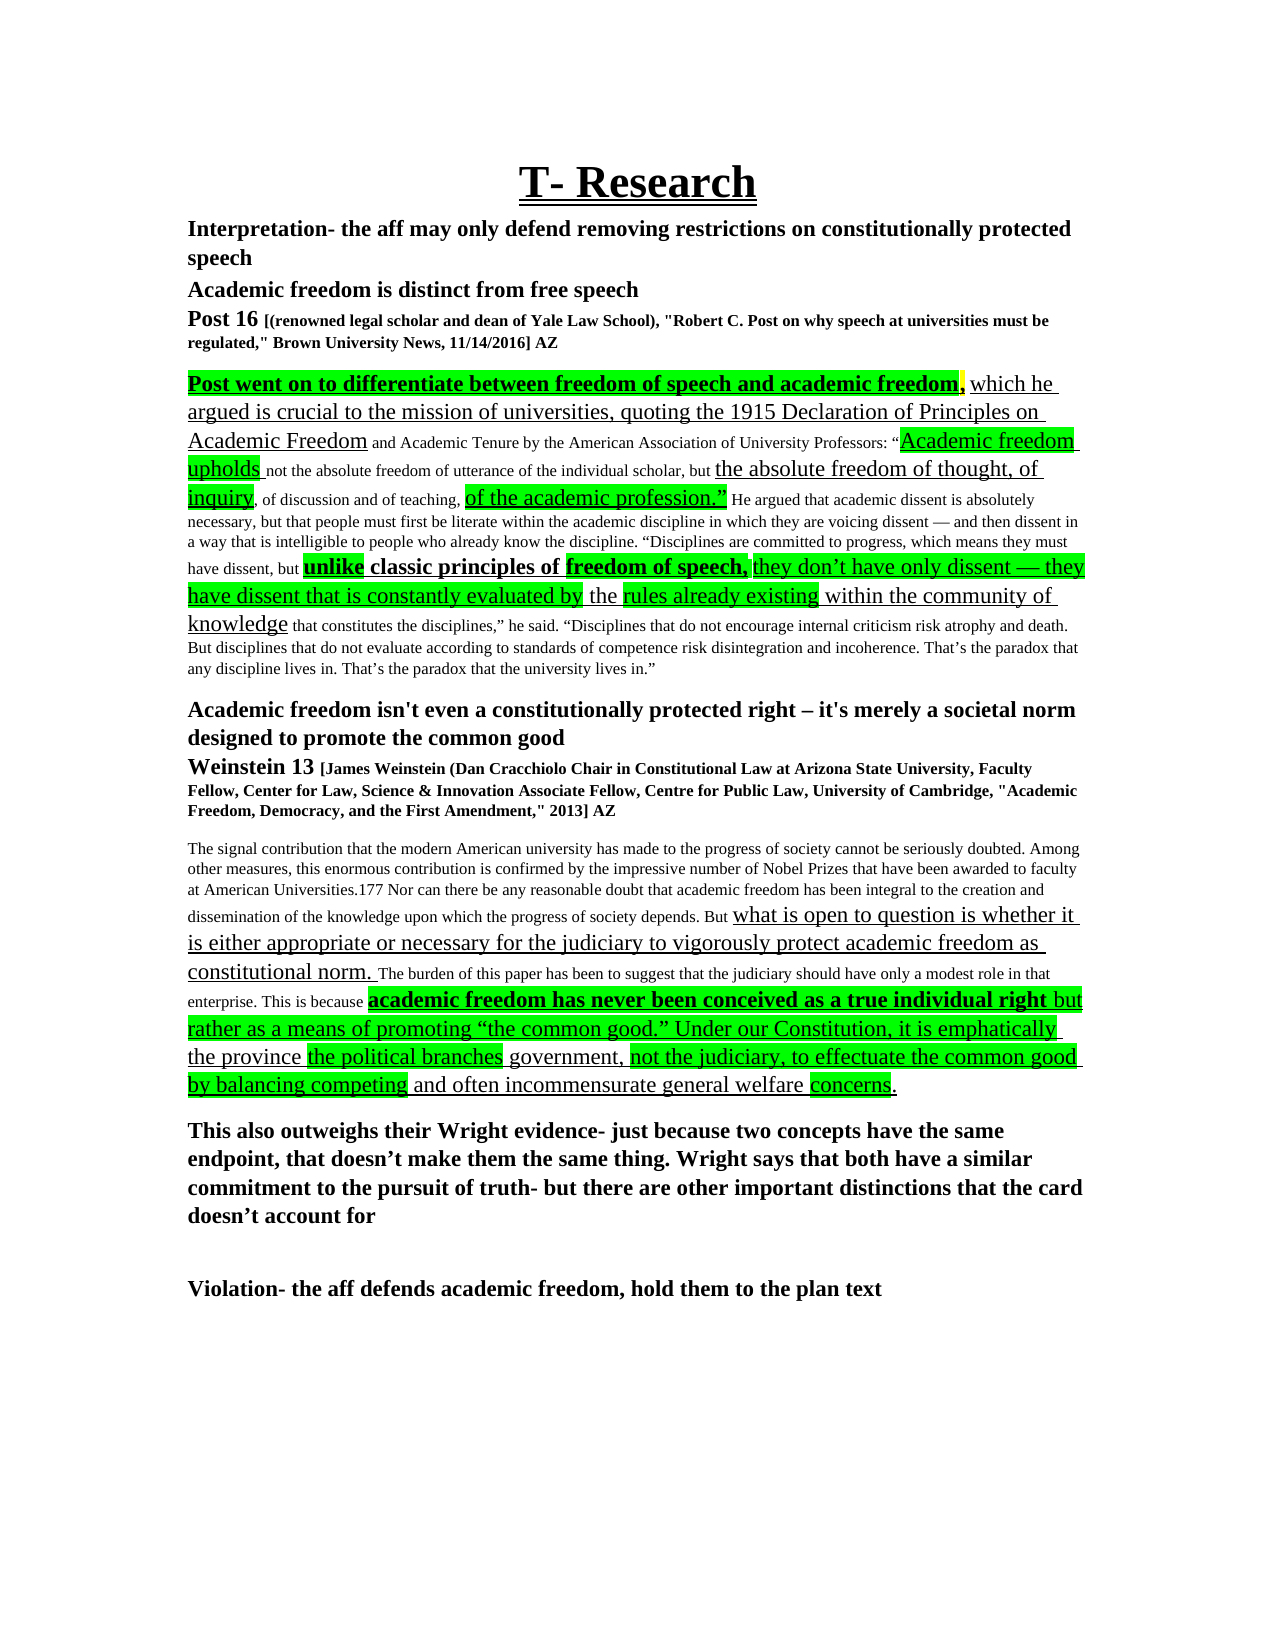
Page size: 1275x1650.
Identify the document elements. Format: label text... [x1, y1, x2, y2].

text Weinstein 13 [James Weinstein (Dan Cracchiolo Chair in Constitutional Law at Arizona State University, Faculty Fellow, Center for Law, Science & Innovation Associate Fellow, Centre for Public Law, University of Cambridge, "Academic Freedom, Democracy, and the First Amendment," 2013] AZ [187, 753, 1087, 820]
subtitle Interpretation- the aff may only defend removing restrictions on constitutionally protected speech [187, 215, 1087, 270]
text The signal contribution that the modern American university has made to the progress of society cannot be seriously doubted. Among other measures, this enormous contribution is confirmed by the impressive number of Nobel Prizes that have been awarded to faculty at American Universities.177 Nor can there be any reasonable doubt that academic freedom has been integral to the creation and dissemination of the knowledge upon which the progress of society depends. But what is open to question is whether it is either appropriate or necessary for the judiciary to vigorously protect academic freedom as constitutional norm. The burden of this paper has been to suggest that the judiciary should have only a modest role in that enterprise. This is because academic freedom has never been conceived as a true individual right but rather as a means of promoting “the common good.” Under our Constitution, it is emphatically the province the political branches government, not the judiciary, to effectuate the common good by balancing competing and often incommensurate general welfare concerns. [187, 838, 1087, 1098]
subtitle Academic freedom is distinct from free speech [187, 276, 1087, 303]
text Post went on to differentiate between freedom of speech and academic freedom, which he argued is crucial to the mission of universities, quoting the 1915 Declaration of Principles on Academic Freedom and Academic Tenure by the American Association of University Professors: “Academic freedom upholds not the absolute freedom of utterance of the individual scholar, but the absolute freedom of thought, of inquiry, of discussion and of teaching, of the academic profession.” He argued that academic dissent is absolutely necessary, but that people must first be literate within the academic discipline in which they are voicing dissent — and then dissent in a way that is intelligible to people who already know the discipline. “Disciplines are committed to progress, which means they must have dissent, but unlike classic principles of freedom of speech, they don’t have only dissent — they have dissent that is constantly evaluated by the rules already existing within the community of knowledge that constitutes the disciplines,” he said. “Disciplines that do not encourage internal criticism risk atrophy and death. But disciplines that do not evaluate according to standards of competence risk disintegration and incoherence. That’s the paradox that any discipline lives in. That’s the paradox that the university lives in.” [187, 370, 1087, 678]
subtitle T- Research [187, 154, 1087, 207]
subtitle Academic freedom isn't even a constitutionally protected right – it's merely a societal norm designed to promote the common good [187, 696, 1087, 751]
subtitle This also outweighs their Wright evidence- just because two concepts have the same endpoint, that doesn’t make them the same thing. Wright says that both have a similar commitment to the pursuit of truth- but there are other important distinctions that the card doesn’t account for [187, 1117, 1087, 1228]
subtitle Violation- the aff defends academic freedom, hold them to the plan text [187, 1276, 1087, 1302]
text Post 16 [(renowned legal scholar and dean of Yale Law School), "Robert C. Post on why speech at universities must be regulated," Brown University News, 11/14/2016] AZ [187, 305, 1087, 352]
